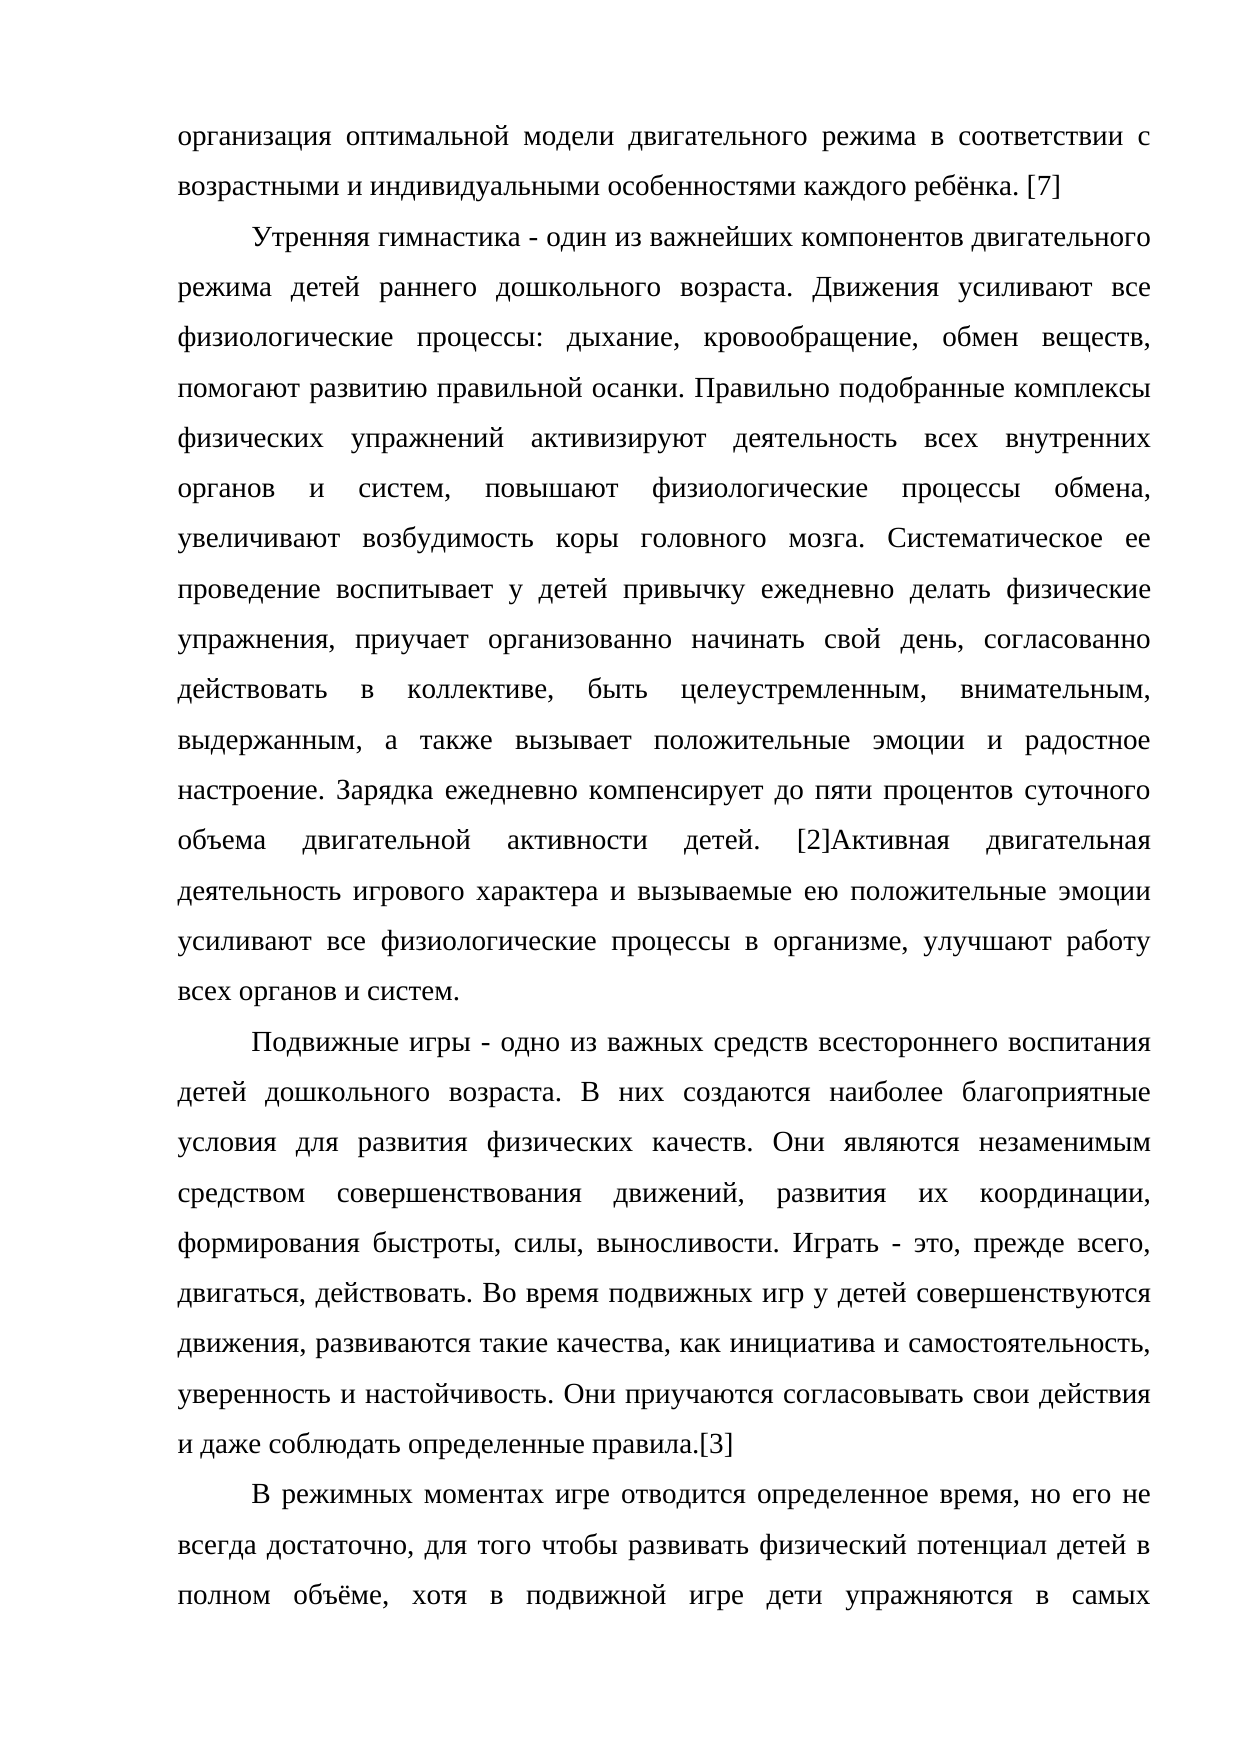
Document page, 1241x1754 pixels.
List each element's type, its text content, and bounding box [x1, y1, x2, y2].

text Подвижные игры - одно из важных средств всестороннего воспитания детей дошкольного возраста. В них создаются наиболее благоприятные условия для развития физических качеств. Они являются незаменимым средством совершенствования движений, развития их координации, формирования быстроты, силы, выносливости. Играть - это, прежде всего, двигаться, действовать. Во время подвижных игр у детей совершенствуются движения, развиваются такие качества, как инициатива и самостоятельность, уверенность и настойчивость. Они приучаются согласовывать свои действия и даже соблюдать определенные правила.[3] [177, 1024, 1152, 1460]
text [177, 1477, 1152, 1611]
text Утренняя гимнастика - один из важнейших компонентов двигательного режима детей раннего дошкольного возраста. Движения усиливают все физиологические процессы: дыхание, кровообращение, обмен веществ, помогают развитию правильной осанки. Правильно подобранные комплексы физических упражнений активизируют деятельность всех внутренних органов и систем, повышают физиологические процессы обмена, увеличивают возбудимость коры головного мозга. Систематическое ее проведение воспитывает у детей привычку ежедневно делать физические упражнения, приучает организованно начинать свой день, согласованно действовать в коллективе, быть целеустремленным, внимательным, выдержанным, а также вызывает положительные эмоции и радостное настроение. Зарядка ежедневно компенсирует до пяти процентов суточного объема двигательной активности детей. [2]Активная двигательная деятельность игрового характера и вызываемые ею положительные эмоции усиливают все физиологические процессы в организме, улучшают работу всех органов и систем. [177, 219, 1152, 1007]
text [177, 118, 1152, 202]
